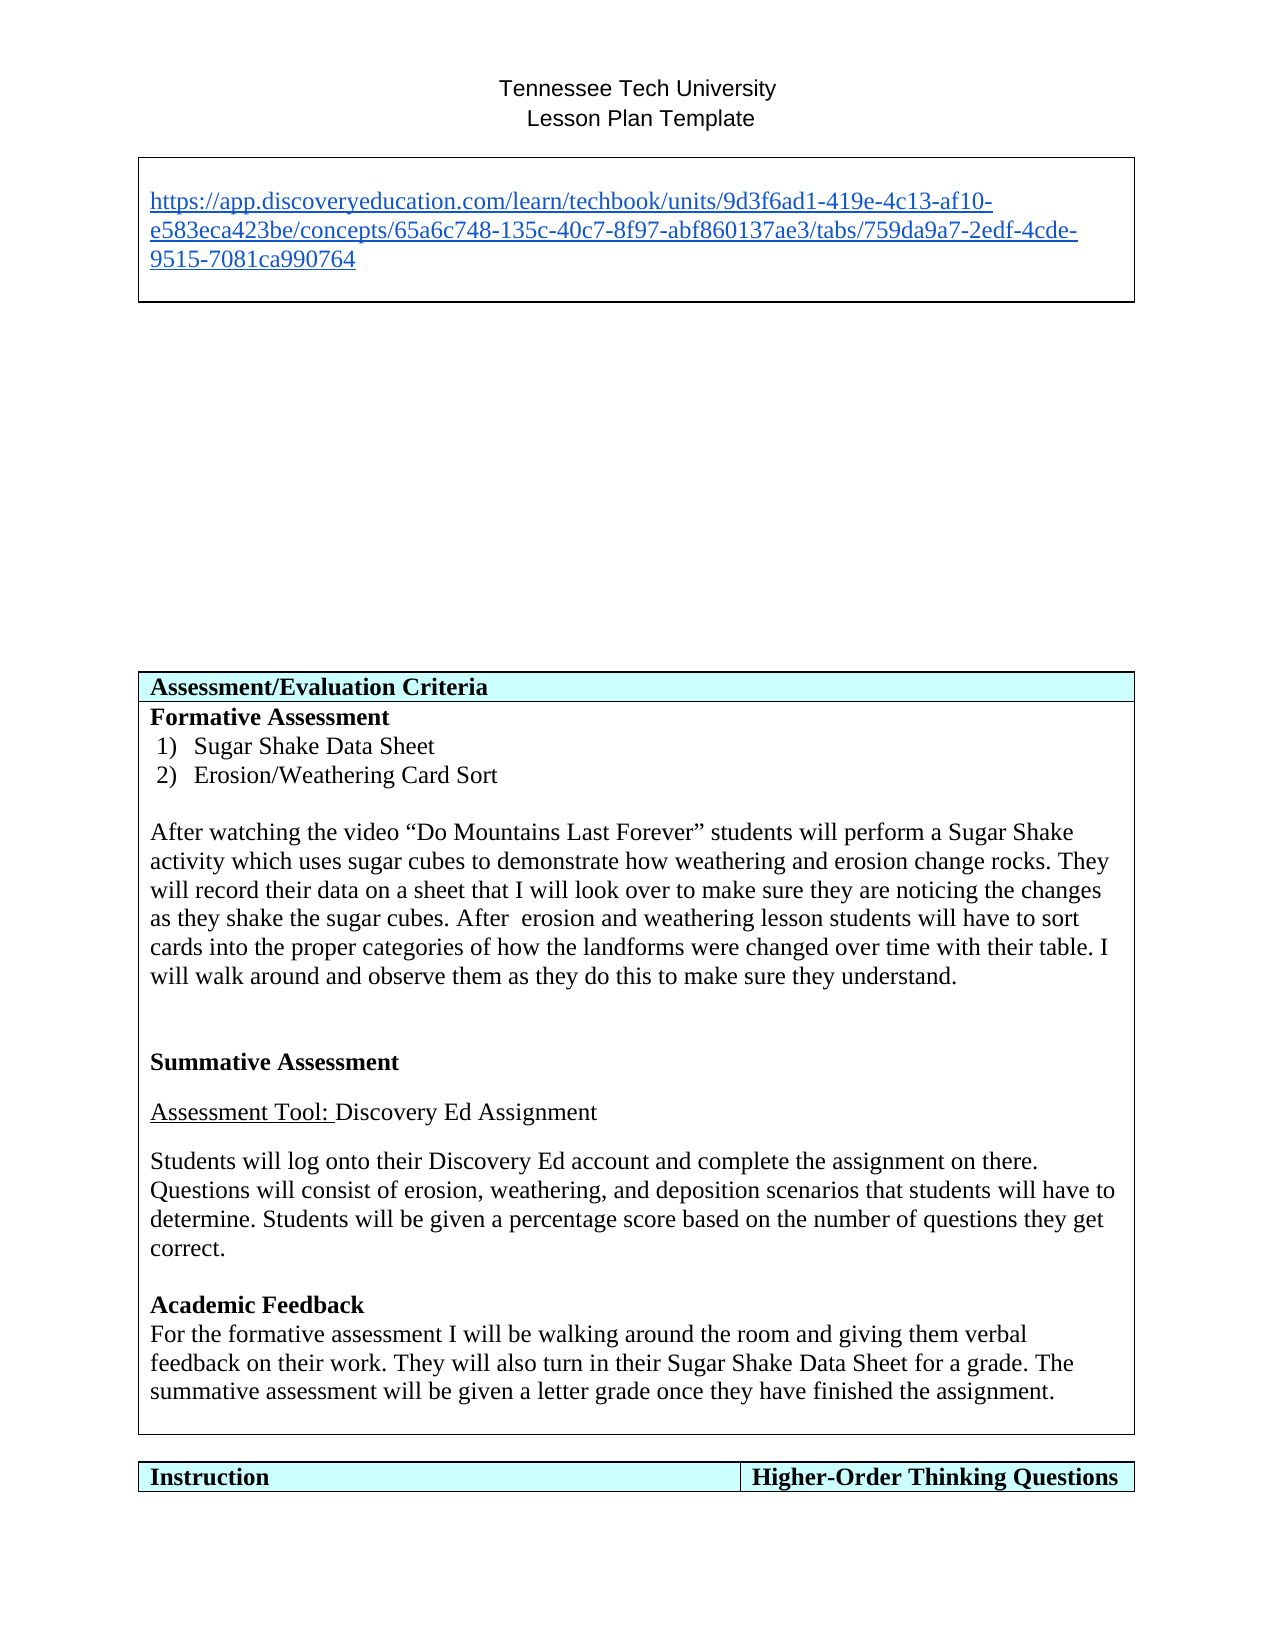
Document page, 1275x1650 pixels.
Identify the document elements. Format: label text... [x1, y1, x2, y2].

table_header Higher-Order Thinking Questions [741, 1463, 1134, 1491]
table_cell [139, 158, 1134, 301]
table_header Instruction [139, 1463, 740, 1491]
table_cell Formative Assessment Sugar Shake Data Sheet Erosion/Weathering Card Sort After watching the video “Do Mountains Last Forever” students will perform a Sugar Shake activity which uses sugar cubes to demonstrate how weathering and erosion change rocks. They will record their data on a sheet that I will look over to make sure they are noticing the changes as they shake the sugar cubes. After erosion and weathering lesson students will have to sort cards into the proper categories of how the landforms were changed over time with their table. I will walk around and observe them as they do this to make sure they understand. Summative Assessment Assessment Tool: Discovery Ed Assignment Students will log onto their Discovery Ed account and complete the assignment on there. Questions will consist of erosion, weathering, and deposition scenarios that students will have to determine. Students will be given a percentage score based on the number of questions they get correct. Academic Feedback For the formative assessment I will be walking around the room and giving them verbal feedback on their work. They will also turn in their Sugar Shake Data Sheet for a grade. The summative assessment will be given a letter grade once they have finished the assignment. [139, 702, 1134, 1434]
table_header Assessment/Evaluation Criteria [139, 673, 1134, 701]
